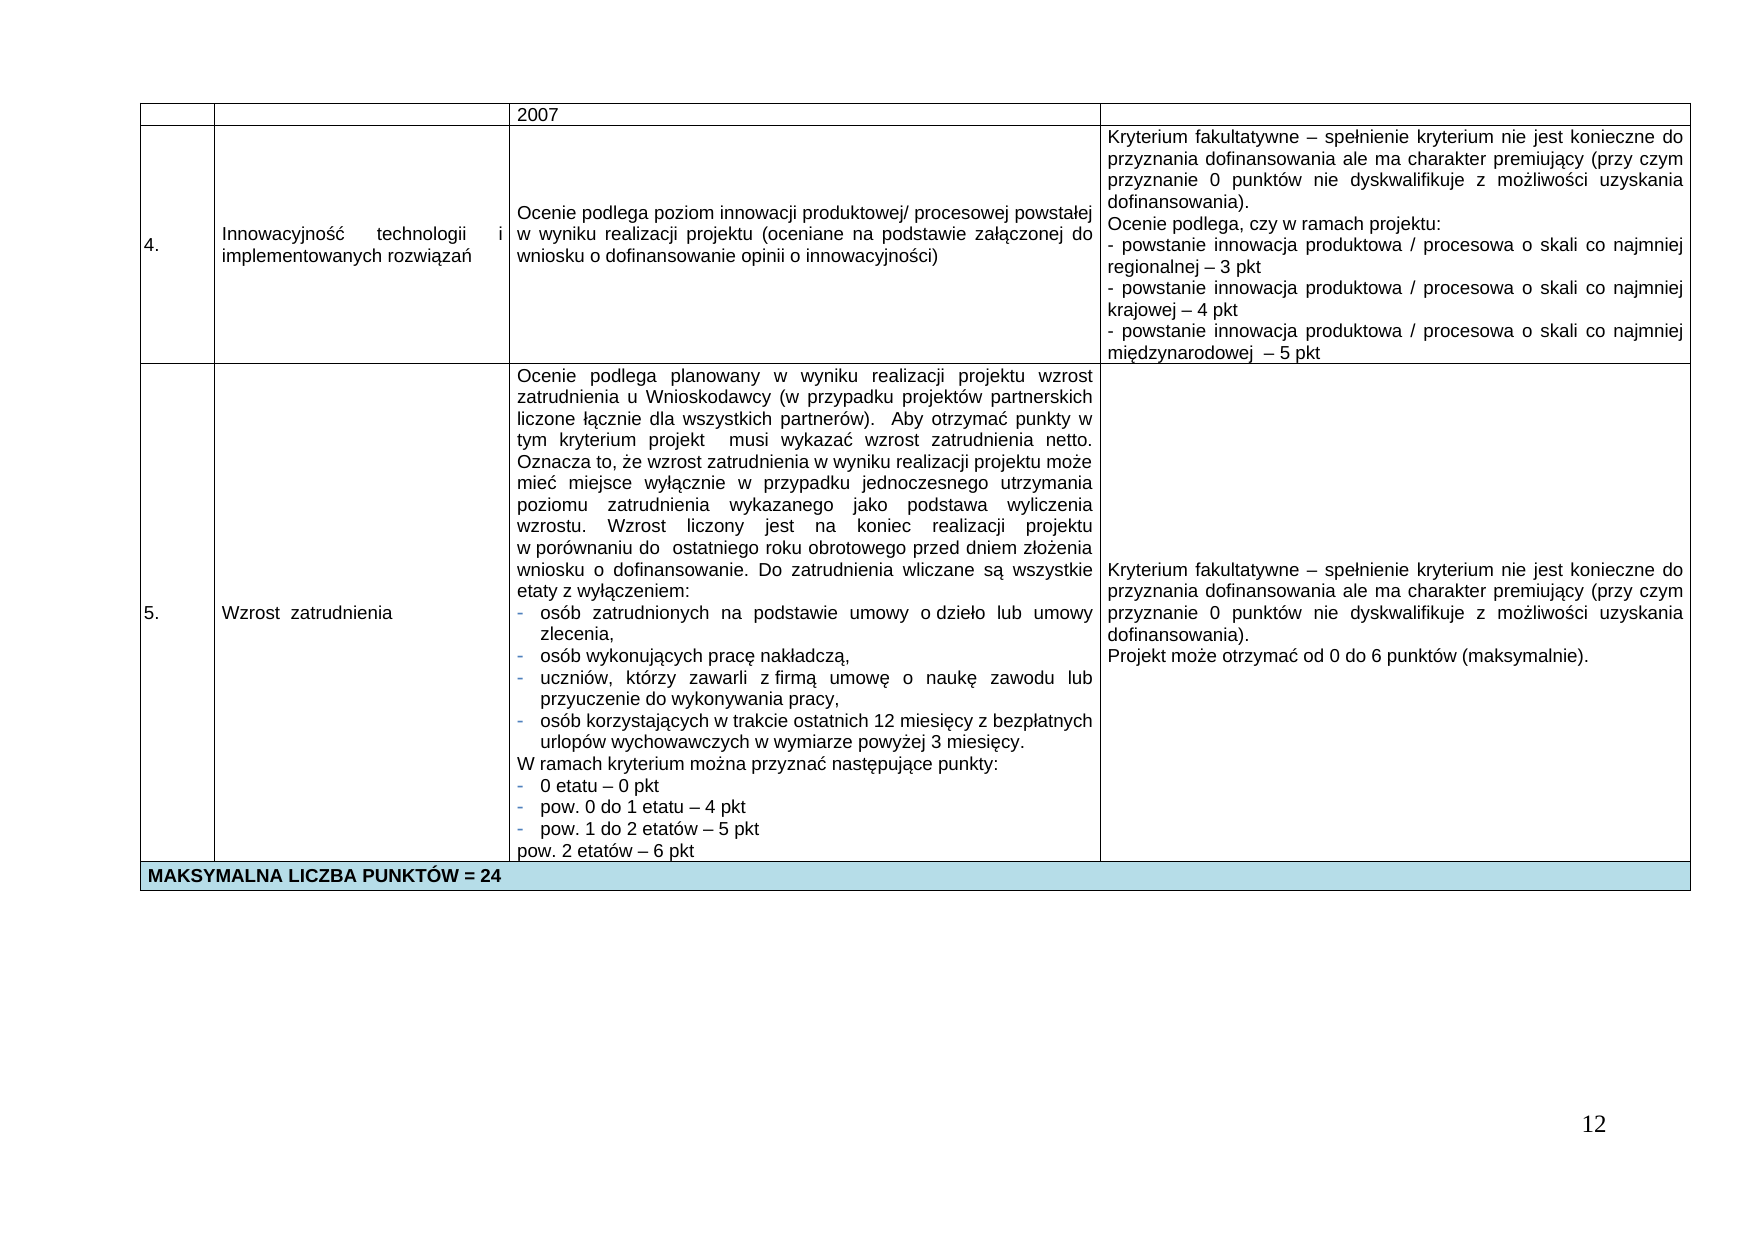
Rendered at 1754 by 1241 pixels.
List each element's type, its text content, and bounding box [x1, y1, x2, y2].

table_cell 4. [141, 126, 214, 363]
table_cell Ocenie podlega planowany w wyniku realizacji projektu wzrost zatrudnienia u Wnioskodawcy (w przypadku projektów partnerskich liczone łącznie dla wszystkich partnerów). Aby otrzymać punkty w tym kryterium projekt musi wykazać wzrost zatrudnienia netto. Oznacza to, że wzrost zatrudnienia w wyniku realizacji projektu może mieć miejsce wyłącznie w przypadku jednoczesnego utrzymania poziomu zatrudnienia wykazanego jako podstawa wyliczenia wzrostu. Wzrost liczony jest na koniec realizacji projektu w porównaniu do ostatniego roku obrotowego przed dniem złożenia wniosku o dofinansowanie. Do zatrudnienia wliczane są wszystkie etaty z wyłączeniem: osób zatrudnionych na podstawie umowy o dzieło lub umowy zlecenia, osób wykonujących pracę nakładczą, uczniów, którzy zawarli z firmą umowę o naukę zawodu lub przyuczenie do wykonywania pracy, osób korzystających w trakcie ostatnich 12 miesięcy z bezpłatnych urlopów wychowawczych w wymiarze powyżej 3 miesięcy. W ramach kryterium można przyznać następujące punkty: 0 etatu – 0 pkt pow. 0 do 1 etatu – 4 pkt pow. 1 do 2 etatów – 5 pkt pow. 2 etatów – 6 pkt [510, 364, 1100, 861]
table_cell Innowacyjność technologii i implementowanych rozwiązań [215, 126, 509, 363]
table_cell 3. [141, 104, 214, 125]
table_cell Kryterium fakultatywne – spełnienie kryterium nie jest konieczne do przyznania dofinansowania ale ma charakter premiujący (przy czym przyznanie 0 punktów nie dyskwalifikuje z możliwości uzyskania dofinansowania). Ocenie podlega, czy w ramach projektu: - powstanie innowacja produktowa / procesowa o skali co najmniej regionalnej – 3 pkt - powstanie innowacja produktowa / procesowa o skali co najmniej krajowej – 4 pkt - powstanie innowacja produktowa / procesowa o skali co najmniej międzynarodowej – 5 pkt [1101, 126, 1690, 363]
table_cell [510, 104, 1100, 125]
table_cell Kryterium fakultatywne – spełnienie kryterium nie jest konieczne do przyznania dofinansowania ale ma charakter premiujący (przy czym przyznanie 0 punktów nie dyskwalifikuje z możliwości uzyskania dofinansowania). Projekt może otrzymać od 0 do 6 punktów (maksymalnie). [1101, 364, 1690, 861]
table_cell Wzrost zatrudnienia [215, 364, 509, 861]
table_cell 5. [141, 364, 214, 861]
table_cell MAKSYMALNA LICZBA PUNKTÓW = 24 [141, 862, 1690, 890]
table_cell Ocenie podlega poziom innowacji produktowej/ procesowej powstałej w wyniku realizacji projektu (oceniane na podstawie załączonej do wniosku o dofinansowanie opinii o innowacyjności) [510, 126, 1100, 363]
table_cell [1101, 104, 1690, 125]
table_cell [215, 104, 509, 125]
